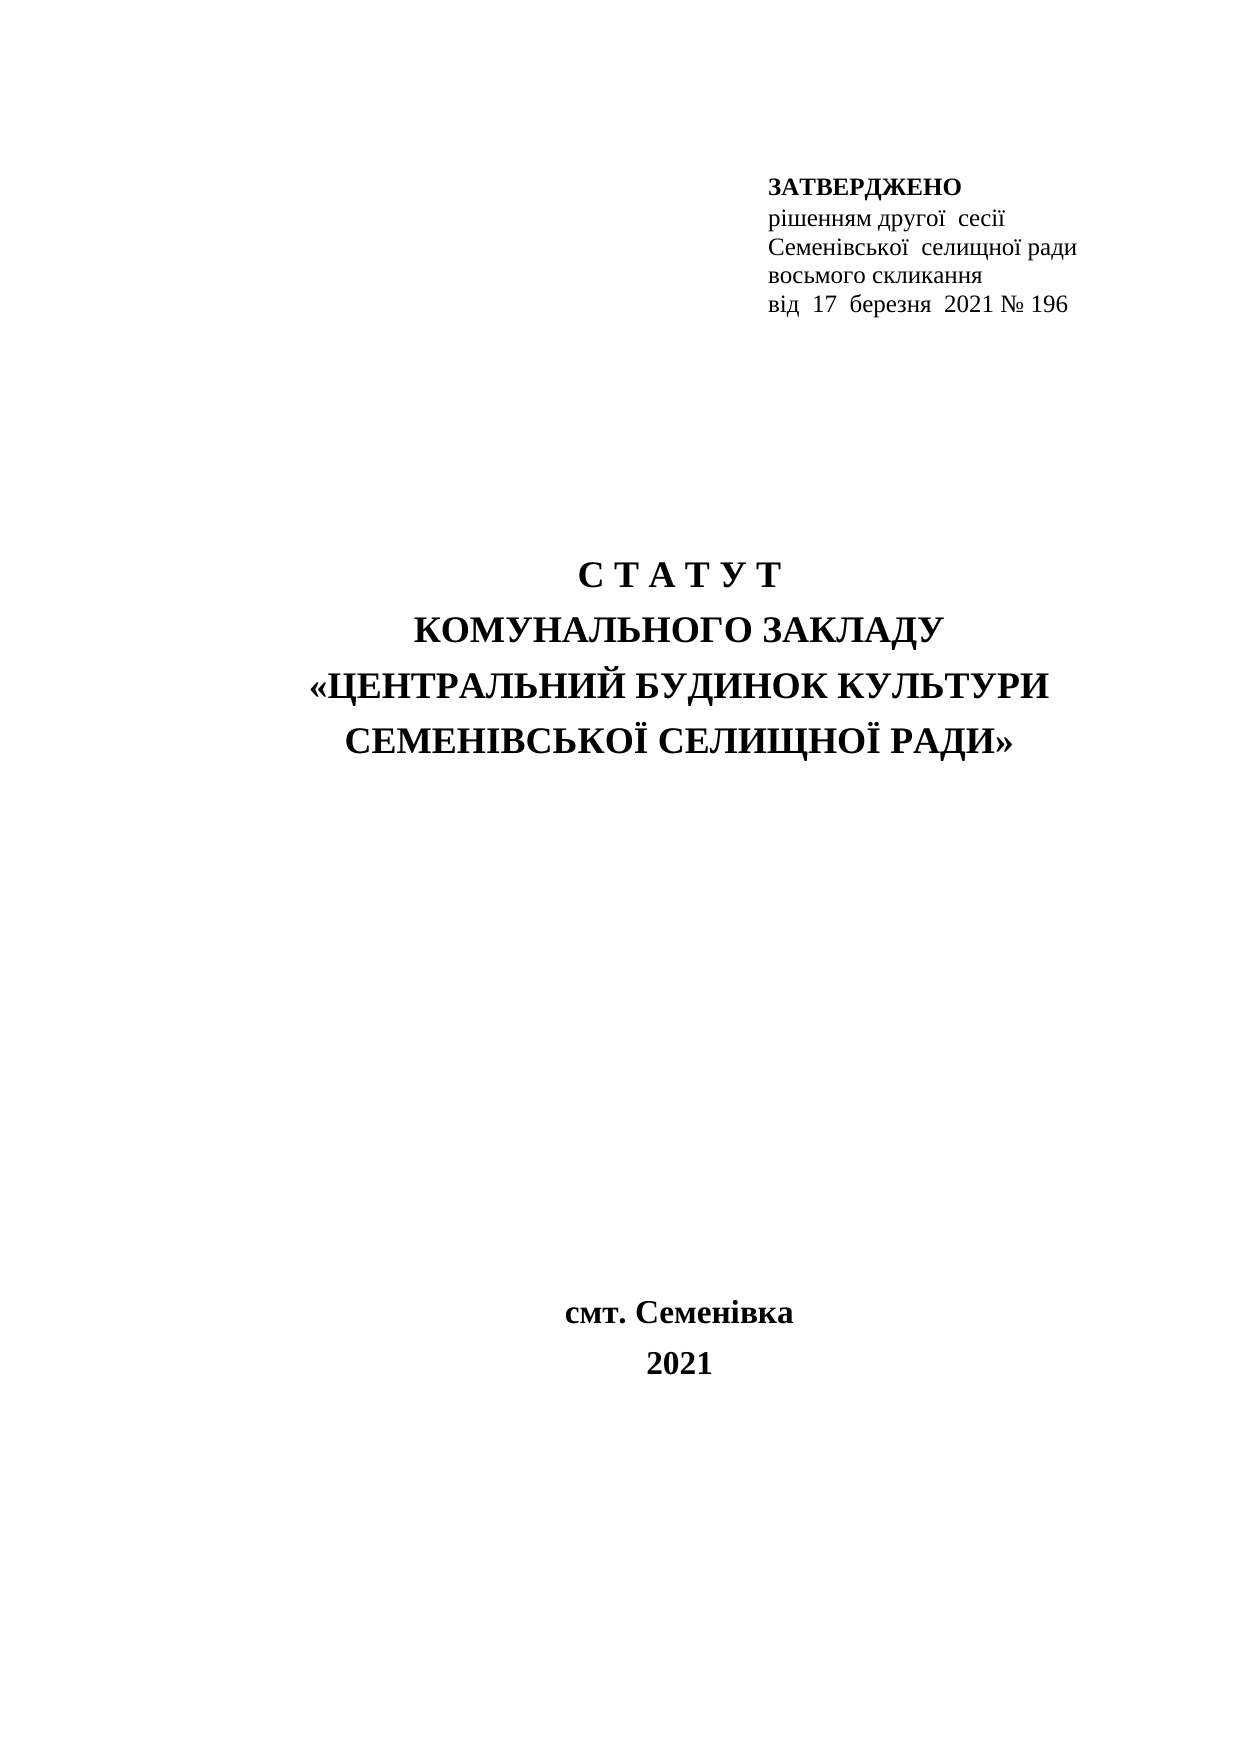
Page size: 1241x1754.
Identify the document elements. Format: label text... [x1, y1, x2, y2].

text рішенням другої сесії [768, 203, 1181, 232]
text восьмого скликання [768, 261, 1181, 289]
text 2021 [177, 1343, 1181, 1382]
text СЕМЕНІВСЬКОЇ СЕЛИЩНОЇ РАДИ» [177, 719, 1181, 762]
text ЗАТВЕРДЖЕНО [768, 172, 1181, 201]
text КОМУНАЛЬНОГО ЗАКЛАДУ [177, 608, 1181, 651]
text С Т А Т У Т [177, 552, 1181, 595]
text смт. Семенівка [177, 1292, 1181, 1331]
text «ЦЕНТРАЛЬНИЙ БУДИНОК КУЛЬТУРИ [177, 663, 1181, 706]
text Семенівської селищної ради [768, 232, 1181, 261]
text від 17 березня 2021 № 196 [768, 289, 1181, 318]
